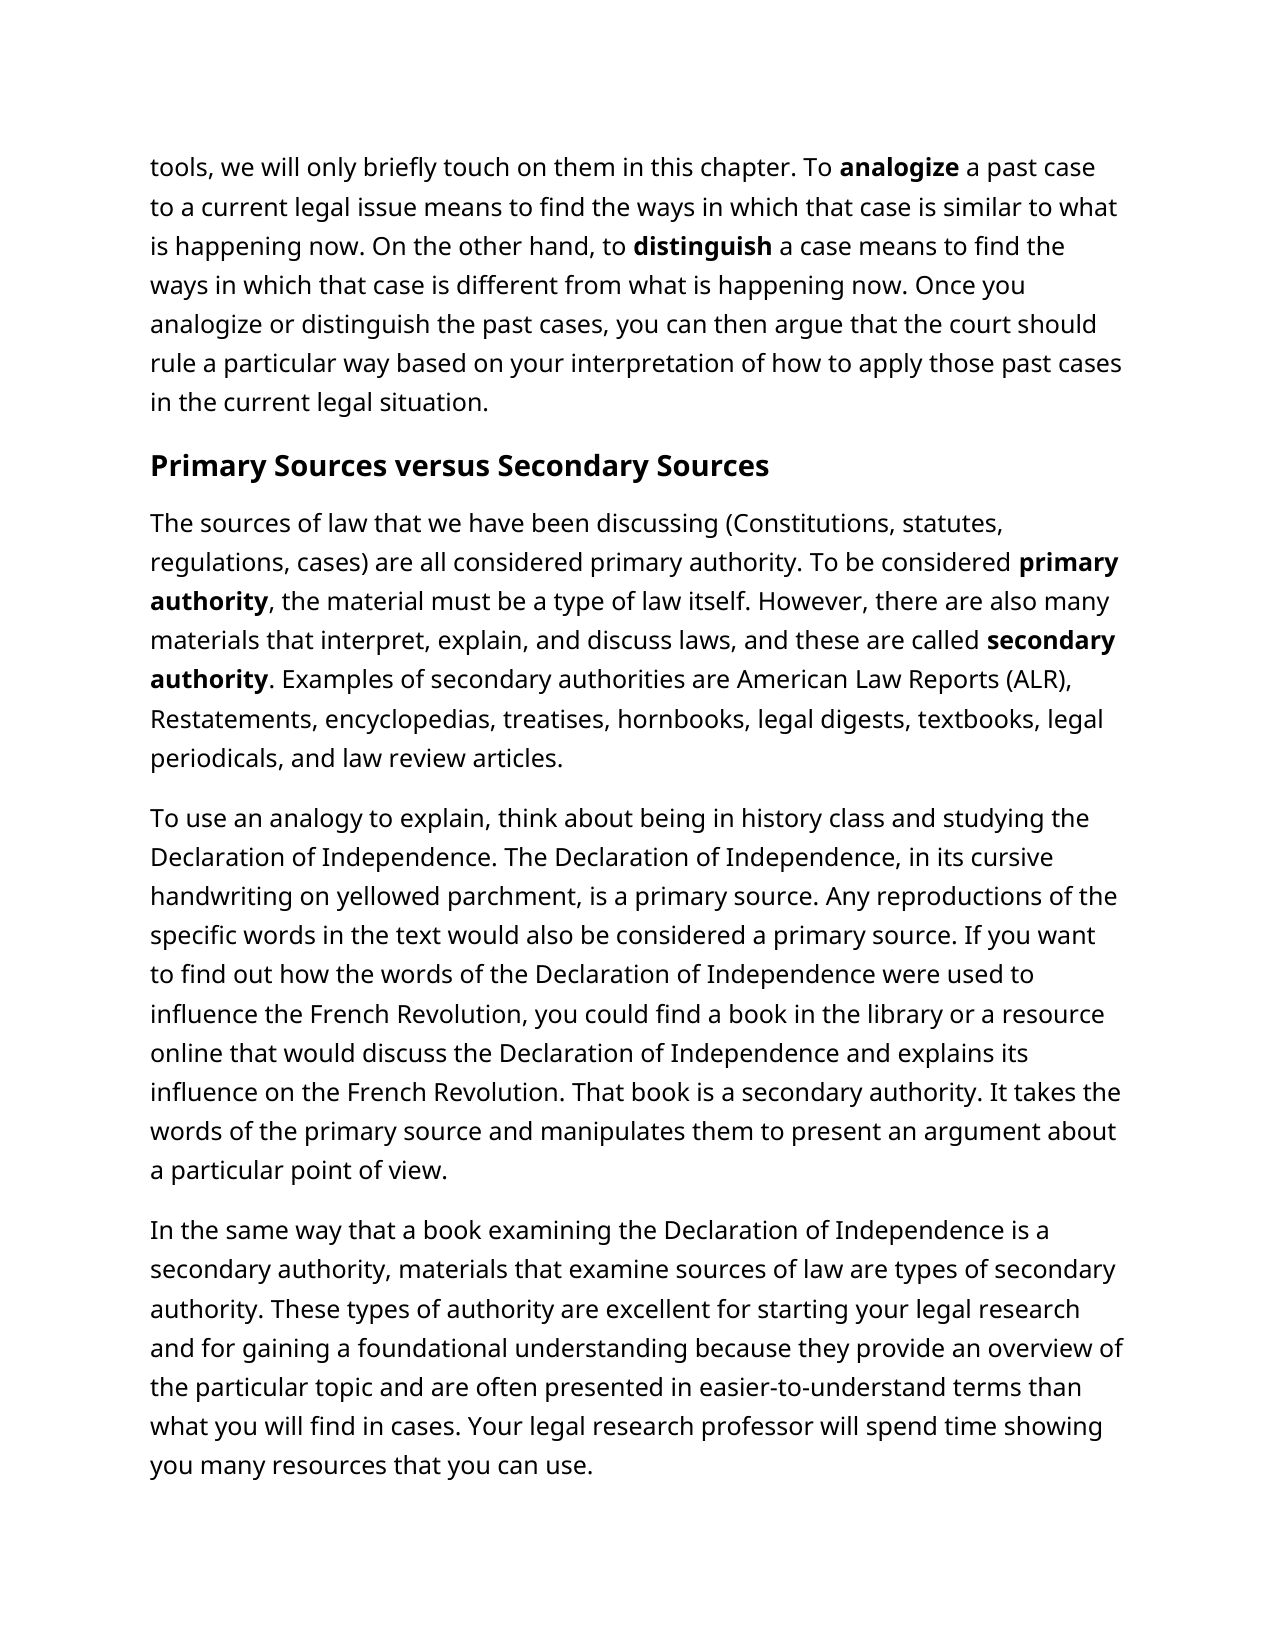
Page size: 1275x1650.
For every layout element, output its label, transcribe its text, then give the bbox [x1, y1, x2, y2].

text In the same way that a book examining the Declaration of Independence is a secondary authority, materials that examine sources of law are types of secondary authority. These types of authority are excellent for starting your legal research and for gaining a foundational understanding because they provide an overview of the particular topic and are often presented in easier-to-understand terms than what you will find in cases. Your legal research professor will spend time showing you many resources that you can use. [150, 1213, 1125, 1482]
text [150, 150, 1125, 419]
subtitle Primary Sources versus Secondary Sources [150, 445, 1125, 485]
text The sources of law that we have been discussing (Constitutions, statutes, regulations, cases) are all considered primary authority. To be considered primary authority, the material must be a type of law itself. However, there are also many materials that interpret, explain, and discuss laws, and these are called secondary authority. Examples of secondary authorities are American Law Reports (ALR), Restatements, encyclopedias, treatises, hornbooks, legal digests, textbooks, legal periodicals, and law review articles. [150, 506, 1125, 774]
text To use an analogy to explain, think about being in history class and studying the Declaration of Independence. The Declaration of Independence, in its cursive handwriting on yellowed parchment, is a primary source. Any reproductions of the specific words in the text would also be considered a primary source. If you want to find out how the words of the Declaration of Independence were used to influence the French Revolution, you could find a book in the library or a resource online that would discuss the Declaration of Independence and explains its influence on the French Revolution. That book is a secondary authority. It takes the words of the primary source and manipulates them to present an argument about a particular point of view. [150, 801, 1125, 1187]
